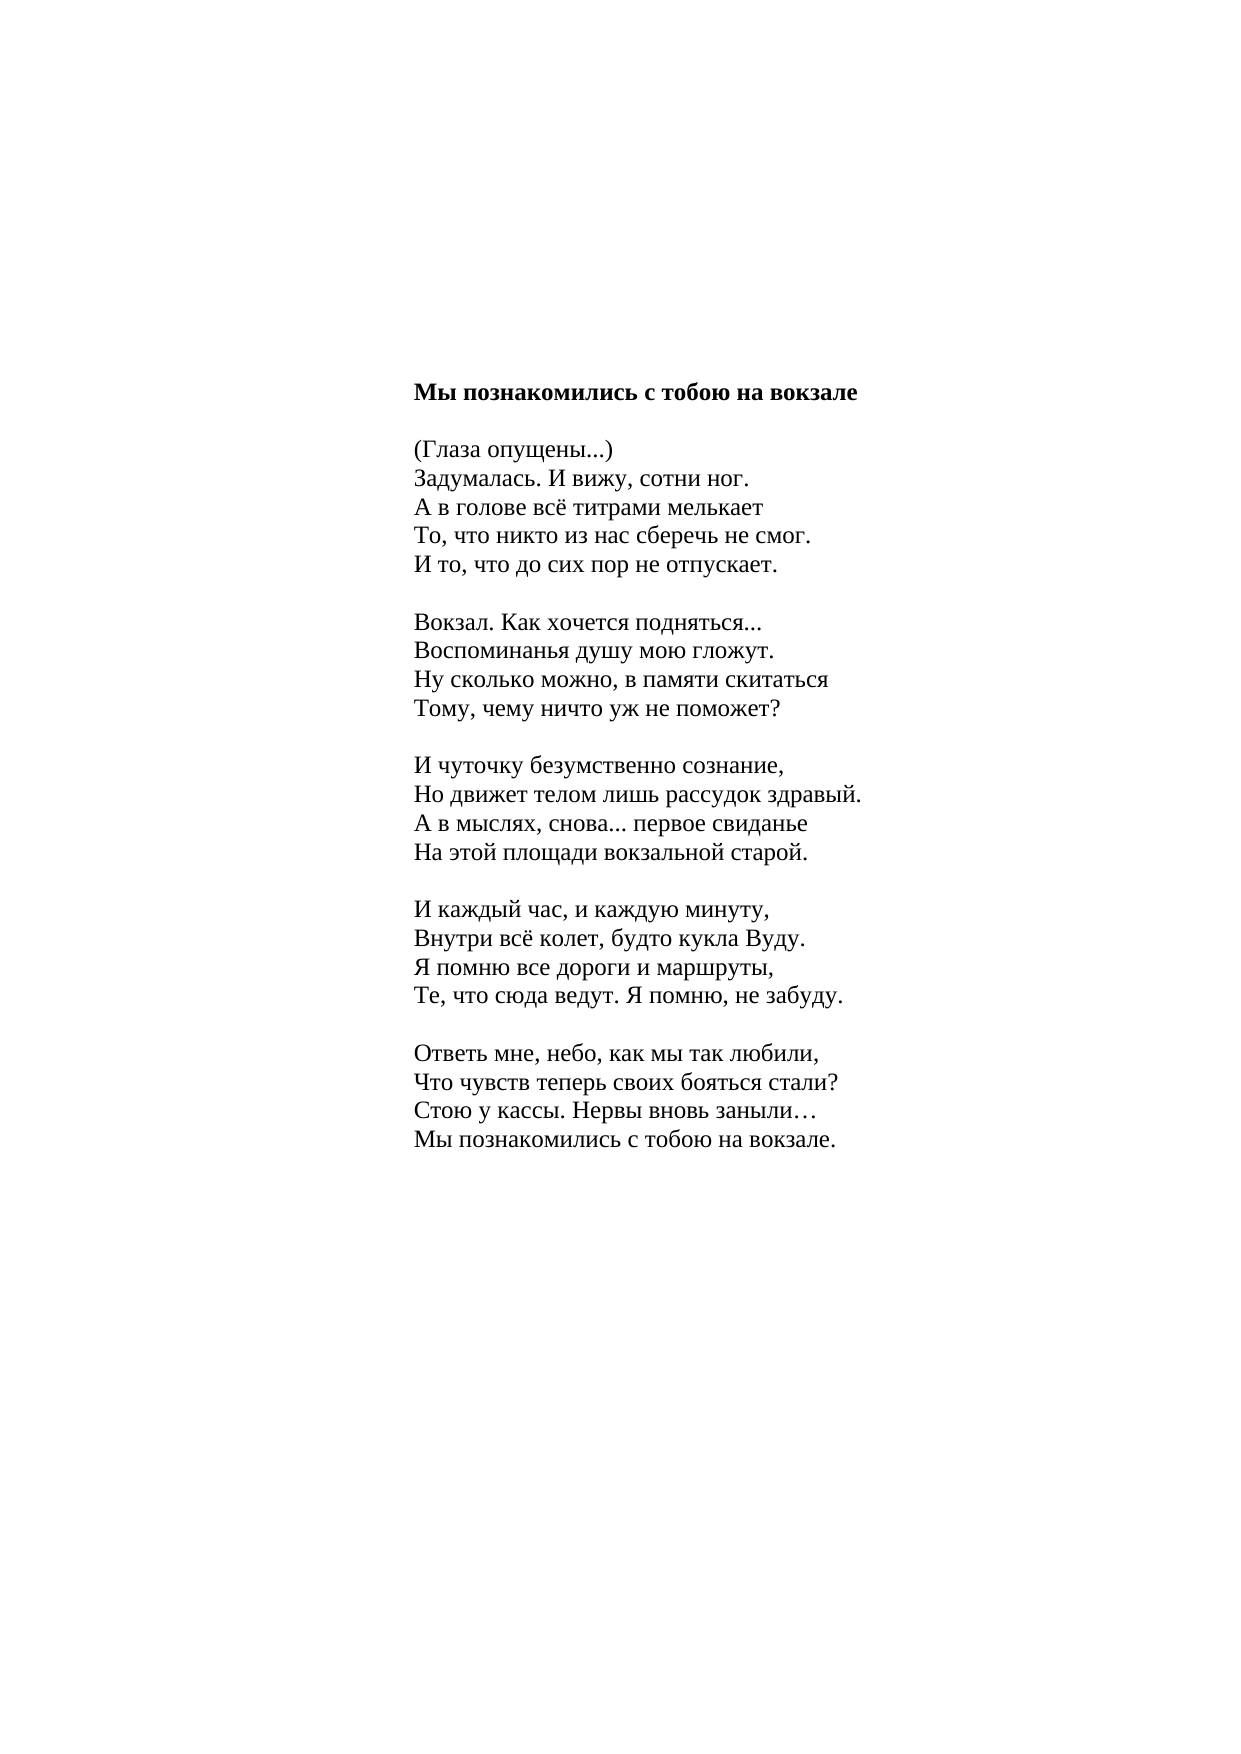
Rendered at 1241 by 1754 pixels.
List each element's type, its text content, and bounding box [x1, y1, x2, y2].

text Те, что сюда ведут. Я помню, не забуду. [413, 981, 1152, 1009]
text Ну сколько можно, в памяти скитаться [413, 664, 1152, 693]
text И каждый час, и каждую минуту, [413, 894, 1152, 923]
text А в мыслях, снова... первое свиданье [413, 808, 1152, 837]
text (Глаза опущены...) [413, 434, 1152, 463]
text Что чувств теперь своих бояться стали? [413, 1067, 1152, 1096]
text Воспоминанья душу мою гложут. [413, 636, 1152, 664]
text На этой площади вокзальной старой. [413, 837, 1152, 866]
text Но движет телом лишь рассудок здравый. [413, 779, 1152, 808]
text Ответь мне, небо, как мы так любили, [413, 1038, 1152, 1067]
text Задумалась. И вижу, сотни ног. [413, 463, 1152, 492]
text Мы познакомились с тобою на вокзале. [413, 1124, 1152, 1153]
text И чуточку безумственно сознание, [413, 751, 1152, 779]
text Я помню все дороги и маршруты, [413, 952, 1152, 981]
text Мы познакомились с тобою на вокзале [413, 377, 1152, 406]
text То, что никто из нас сберечь не смог. [413, 521, 1152, 549]
text А в голове всё титрами мелькает [413, 492, 1152, 521]
text Тому, чему ничто уж не поможет? [413, 693, 1152, 722]
text Внутри всё колет, будто кукла Вуду. [413, 923, 1152, 952]
text Вокзал. Как хочется подняться... [413, 607, 1152, 636]
text Стою у кассы. Нервы вновь заныли… [413, 1096, 1152, 1124]
text И то, что до сих пор не отпускает. [413, 549, 1152, 578]
